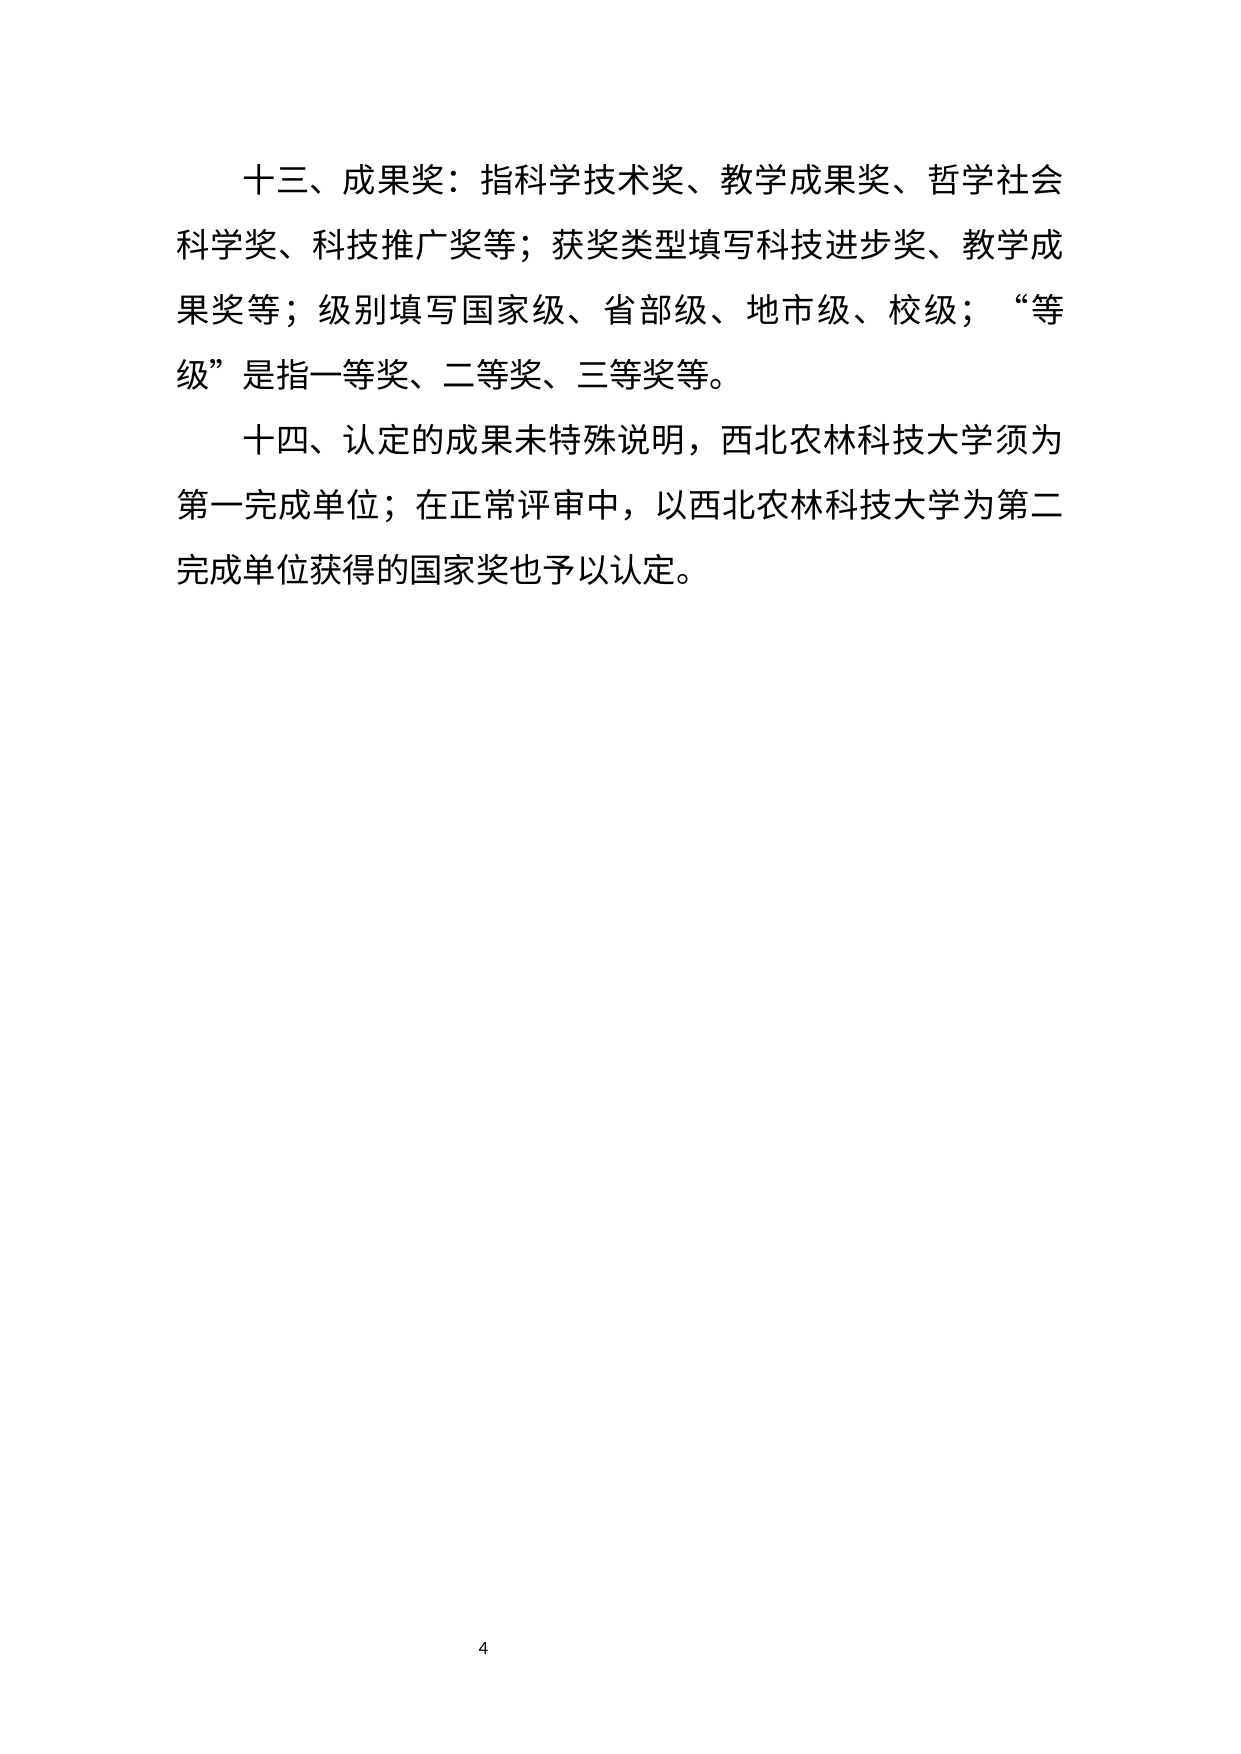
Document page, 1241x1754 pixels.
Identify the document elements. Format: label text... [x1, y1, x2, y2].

list 认定的成果未特殊说明，西北农林科技大学须为第一完成单位；在正常评审中，以西北农林科技大学为第二完成单位获得的国家奖也予以认定。 [176, 406, 1064, 601]
list 成果奖：指科学技术奖、教学成果奖、哲学社会科学奖、科技推广奖等；获奖类型填写科技进步奖、教学成果奖等；级别填写国家级、省部级、地市级、校级；“等级”是指一等奖、二等奖、三等奖等。 [176, 146, 1064, 406]
